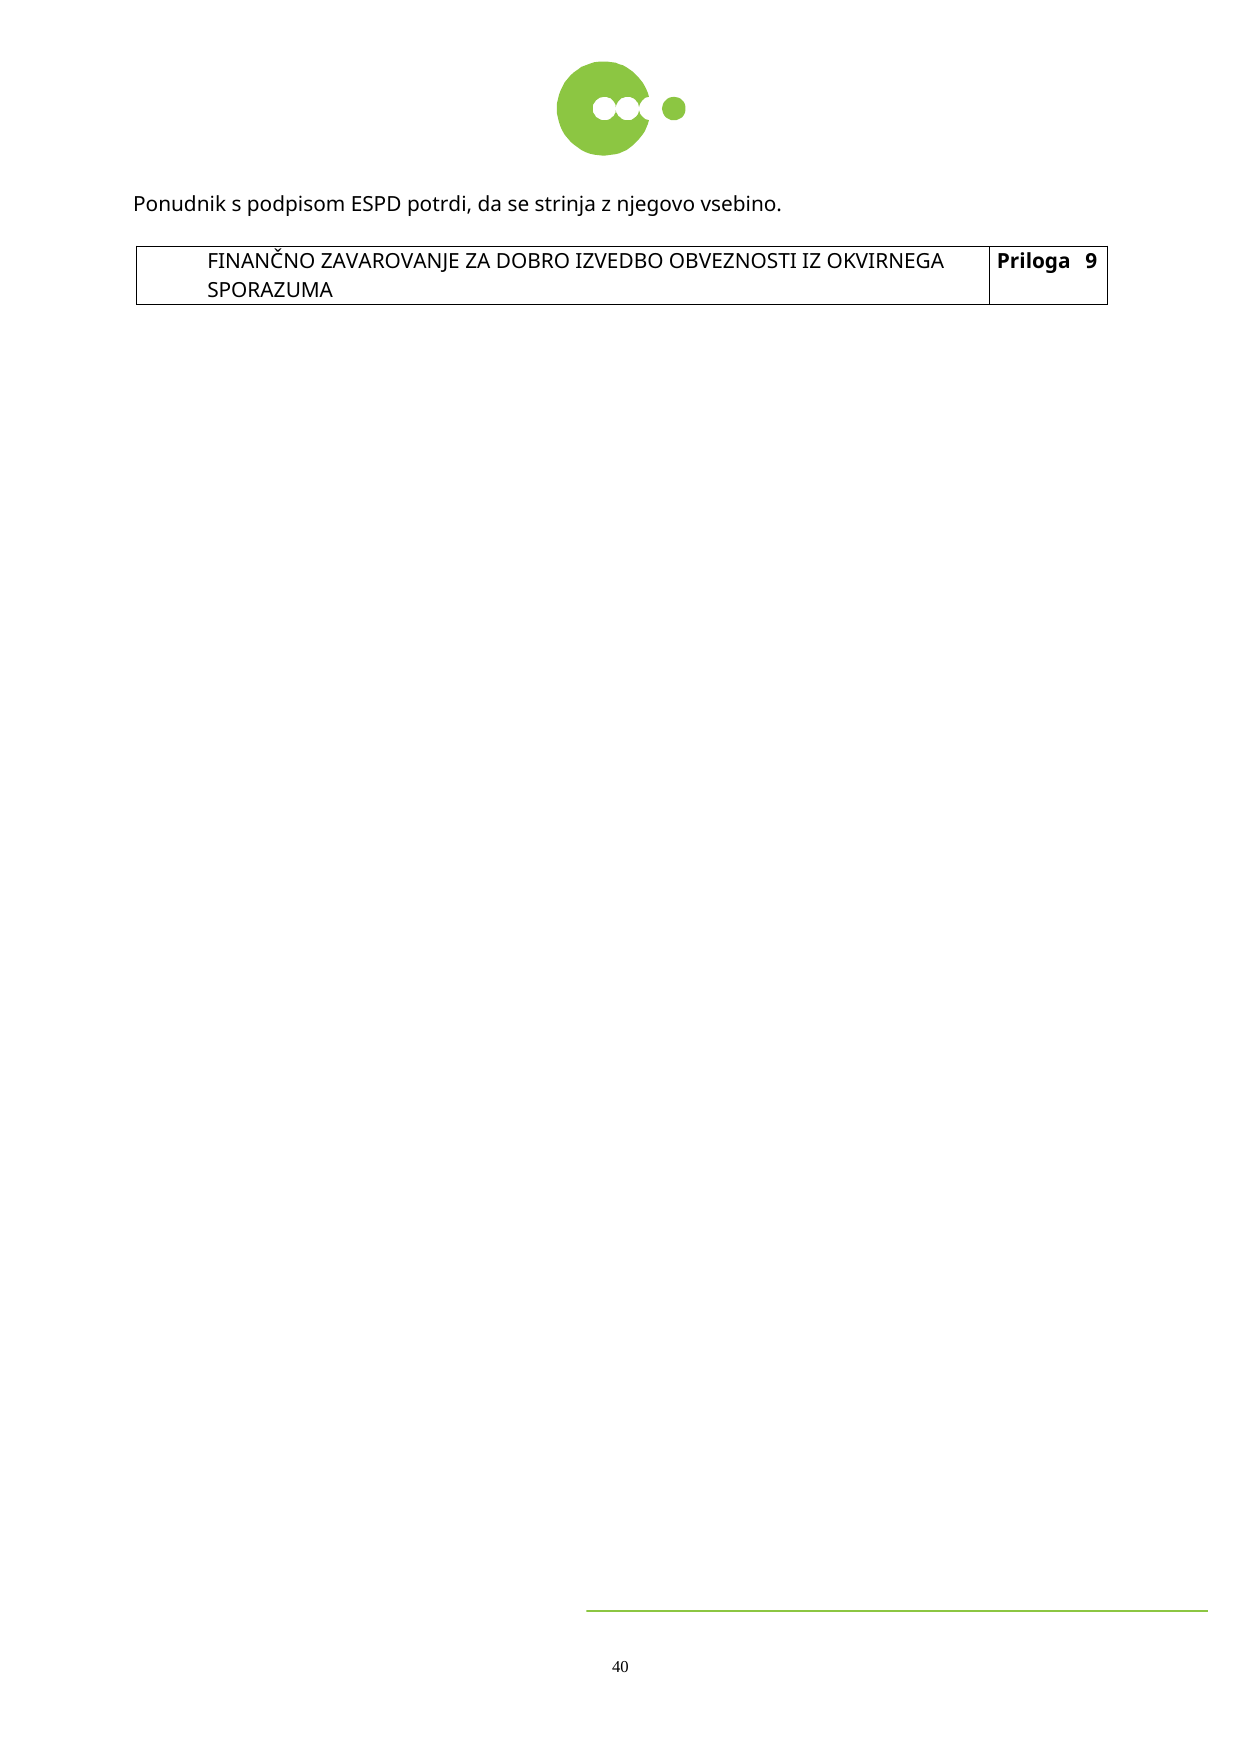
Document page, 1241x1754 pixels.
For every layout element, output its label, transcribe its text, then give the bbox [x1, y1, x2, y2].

table_header 9 [1078, 247, 1107, 303]
table_header FINANČNO ZAVAROVANJE ZA DOBRO IZVEDBO OBVEZNOSTI IZ OKVIRNEGA SPORAZUMA [200, 247, 989, 303]
table_header [137, 247, 200, 303]
text Ponudnik s podpisom ESPD potrdi, da se strinja z njegovo vsebino. [133, 189, 1107, 217]
table_header Priloga [990, 247, 1078, 303]
